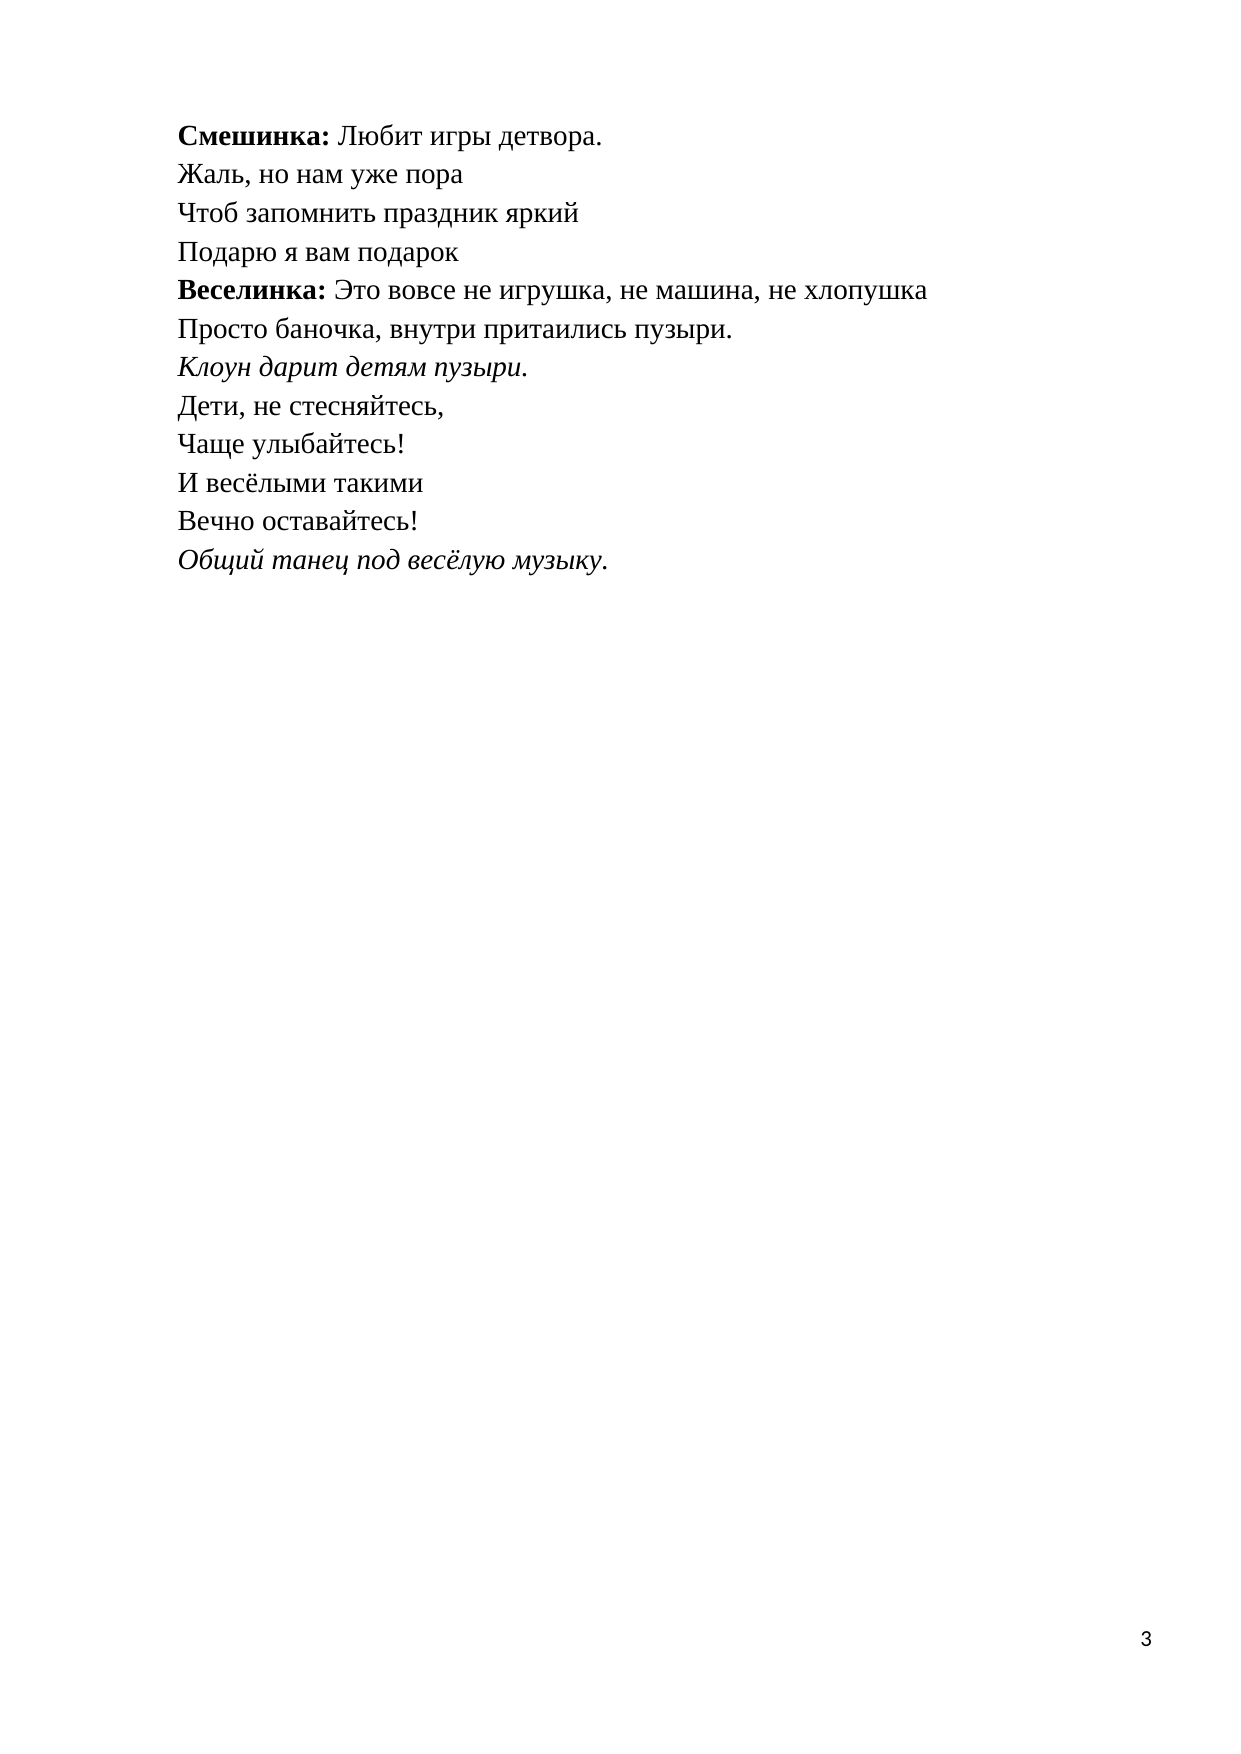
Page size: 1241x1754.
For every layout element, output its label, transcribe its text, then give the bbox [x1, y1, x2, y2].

text Веселинка: Это вовсе не игрушка, не машина, не хлопушка [177, 272, 1152, 306]
text Чтоб запомнить праздник яркий [177, 195, 1152, 229]
text Жаль, но нам уже пора [177, 157, 1152, 190]
text Смешинка: Любит игры детвора. [177, 118, 1152, 152]
text Чаще улыбайтесь! [177, 426, 1152, 460]
text Клоун дарит детям пузыри. [177, 349, 1152, 383]
text Дети, не стесняйтесь, [177, 388, 1152, 421]
text Просто баночка, внутри притаились пузыри. [177, 311, 1152, 344]
text Общий танец под весёлую музыку. [177, 542, 1152, 576]
text Вечно оставайтесь! [177, 503, 1152, 537]
text И весёлыми такими [177, 465, 1152, 498]
text Подарю я вам подарок [177, 234, 1152, 267]
